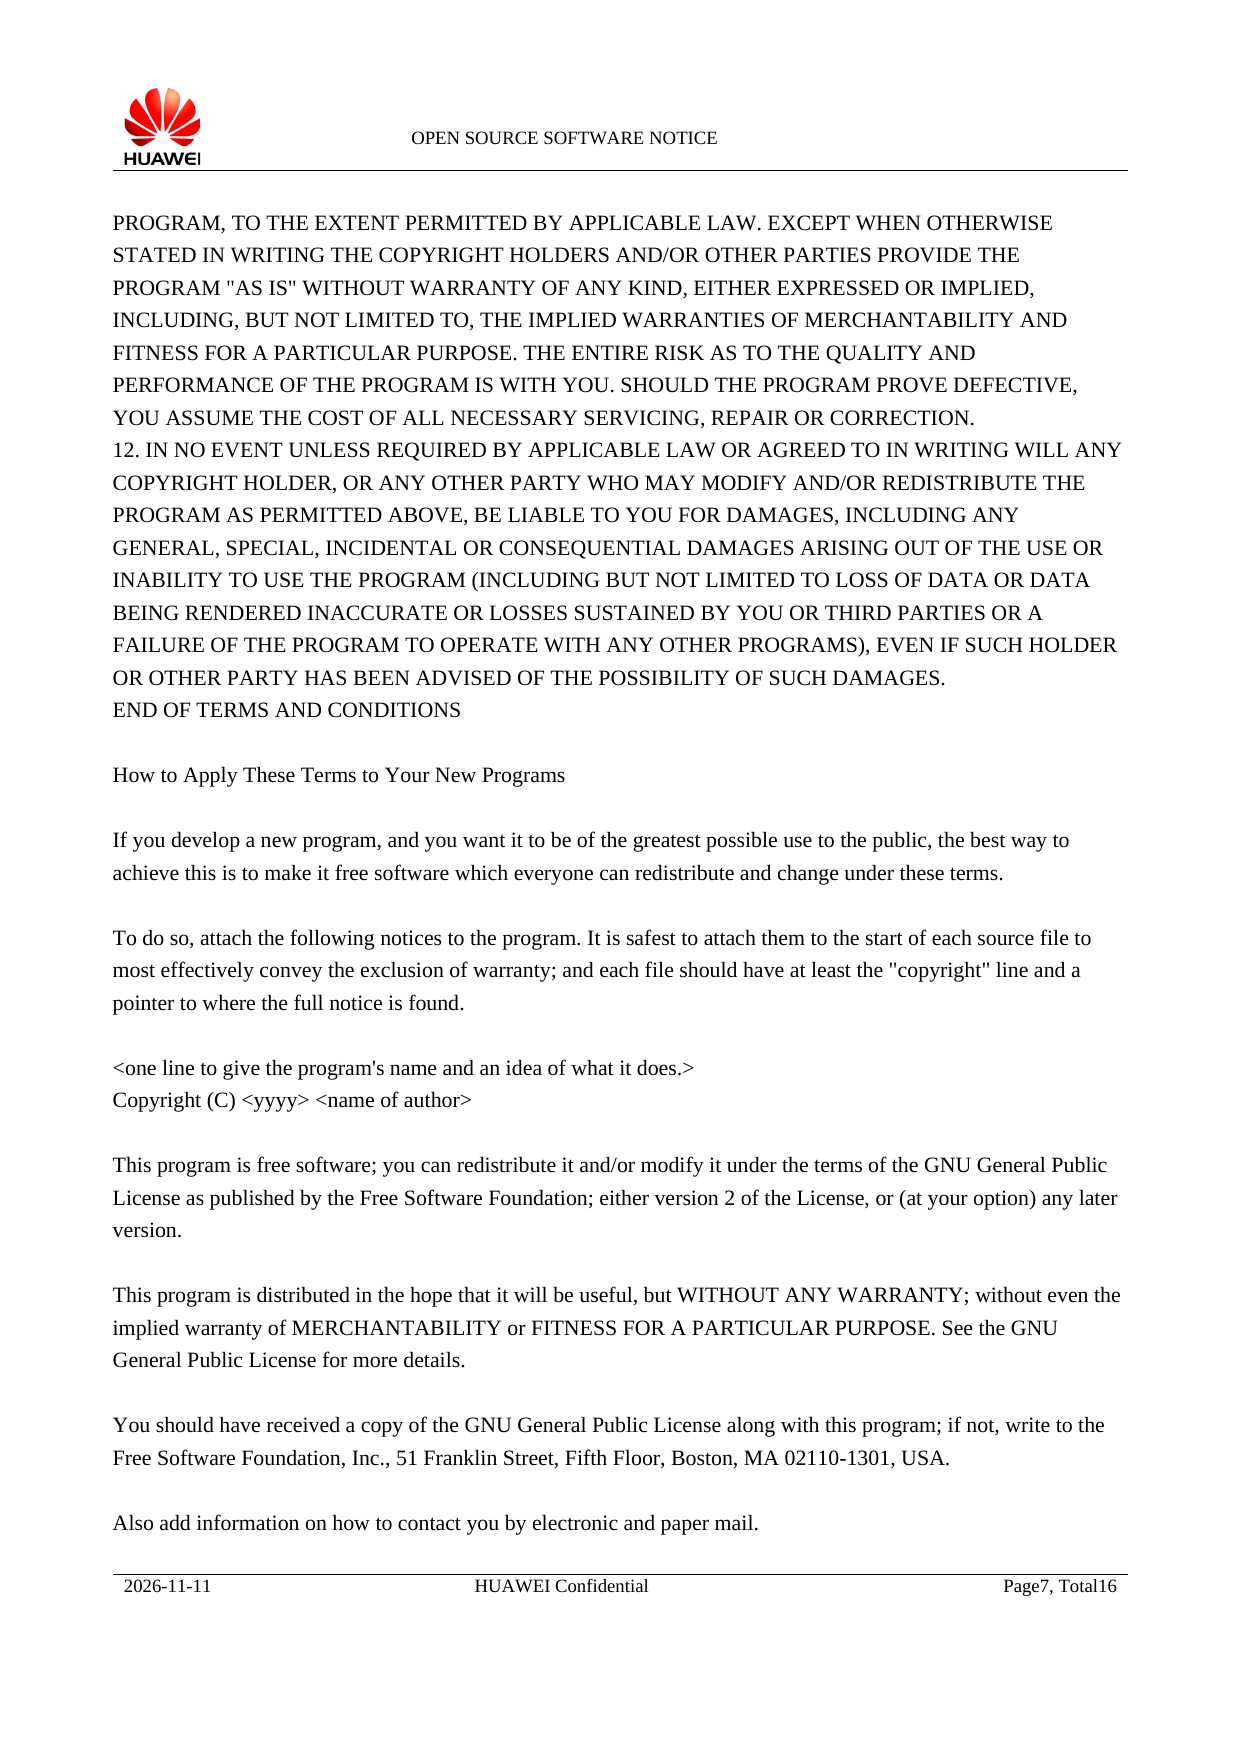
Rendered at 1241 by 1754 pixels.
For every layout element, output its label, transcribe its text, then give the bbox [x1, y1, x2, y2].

picture [124, 88, 201, 165]
